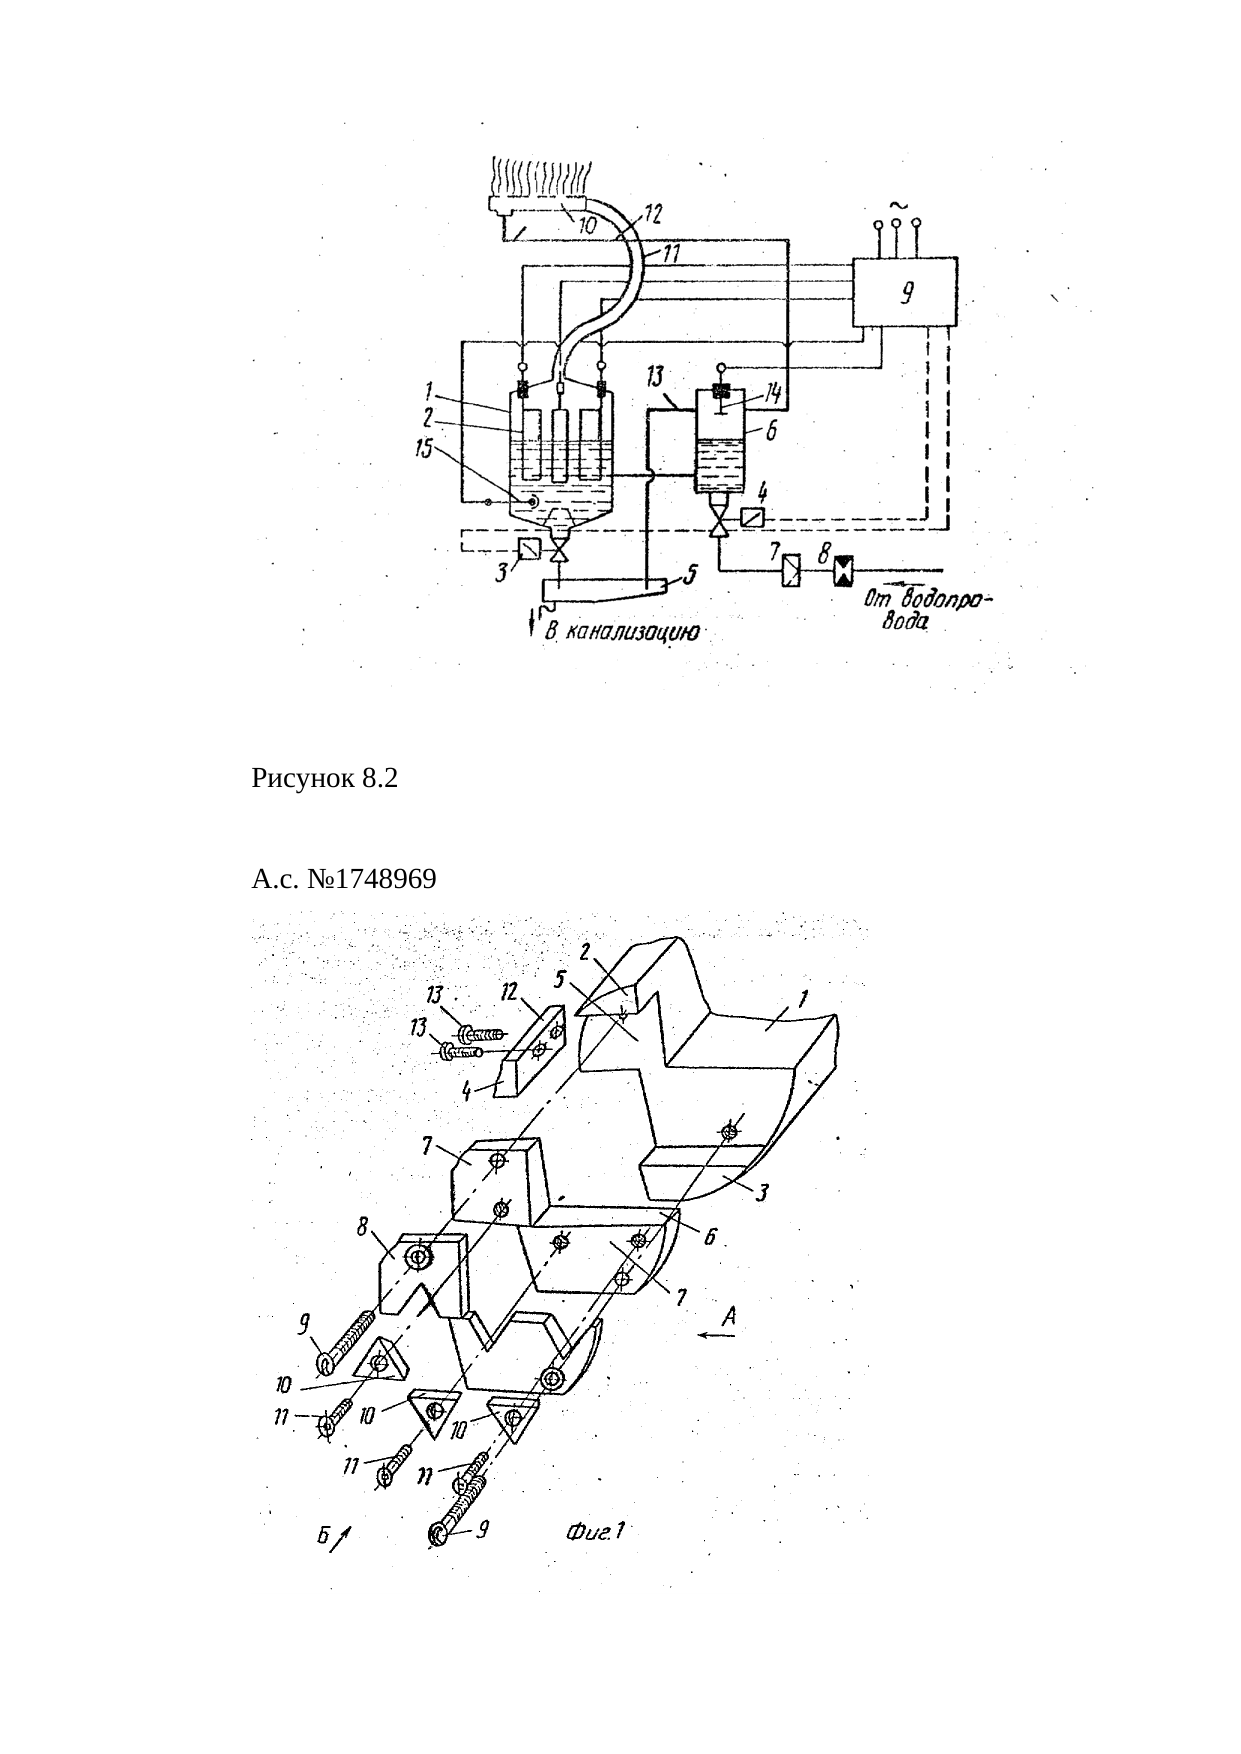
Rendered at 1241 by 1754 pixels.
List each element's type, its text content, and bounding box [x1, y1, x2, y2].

subtitle А.с. №1748969 [177, 861, 1152, 894]
subtitle Рисунок 8.2 [177, 760, 1152, 794]
picture [251, 911, 870, 1594]
picture [251, 118, 1095, 694]
